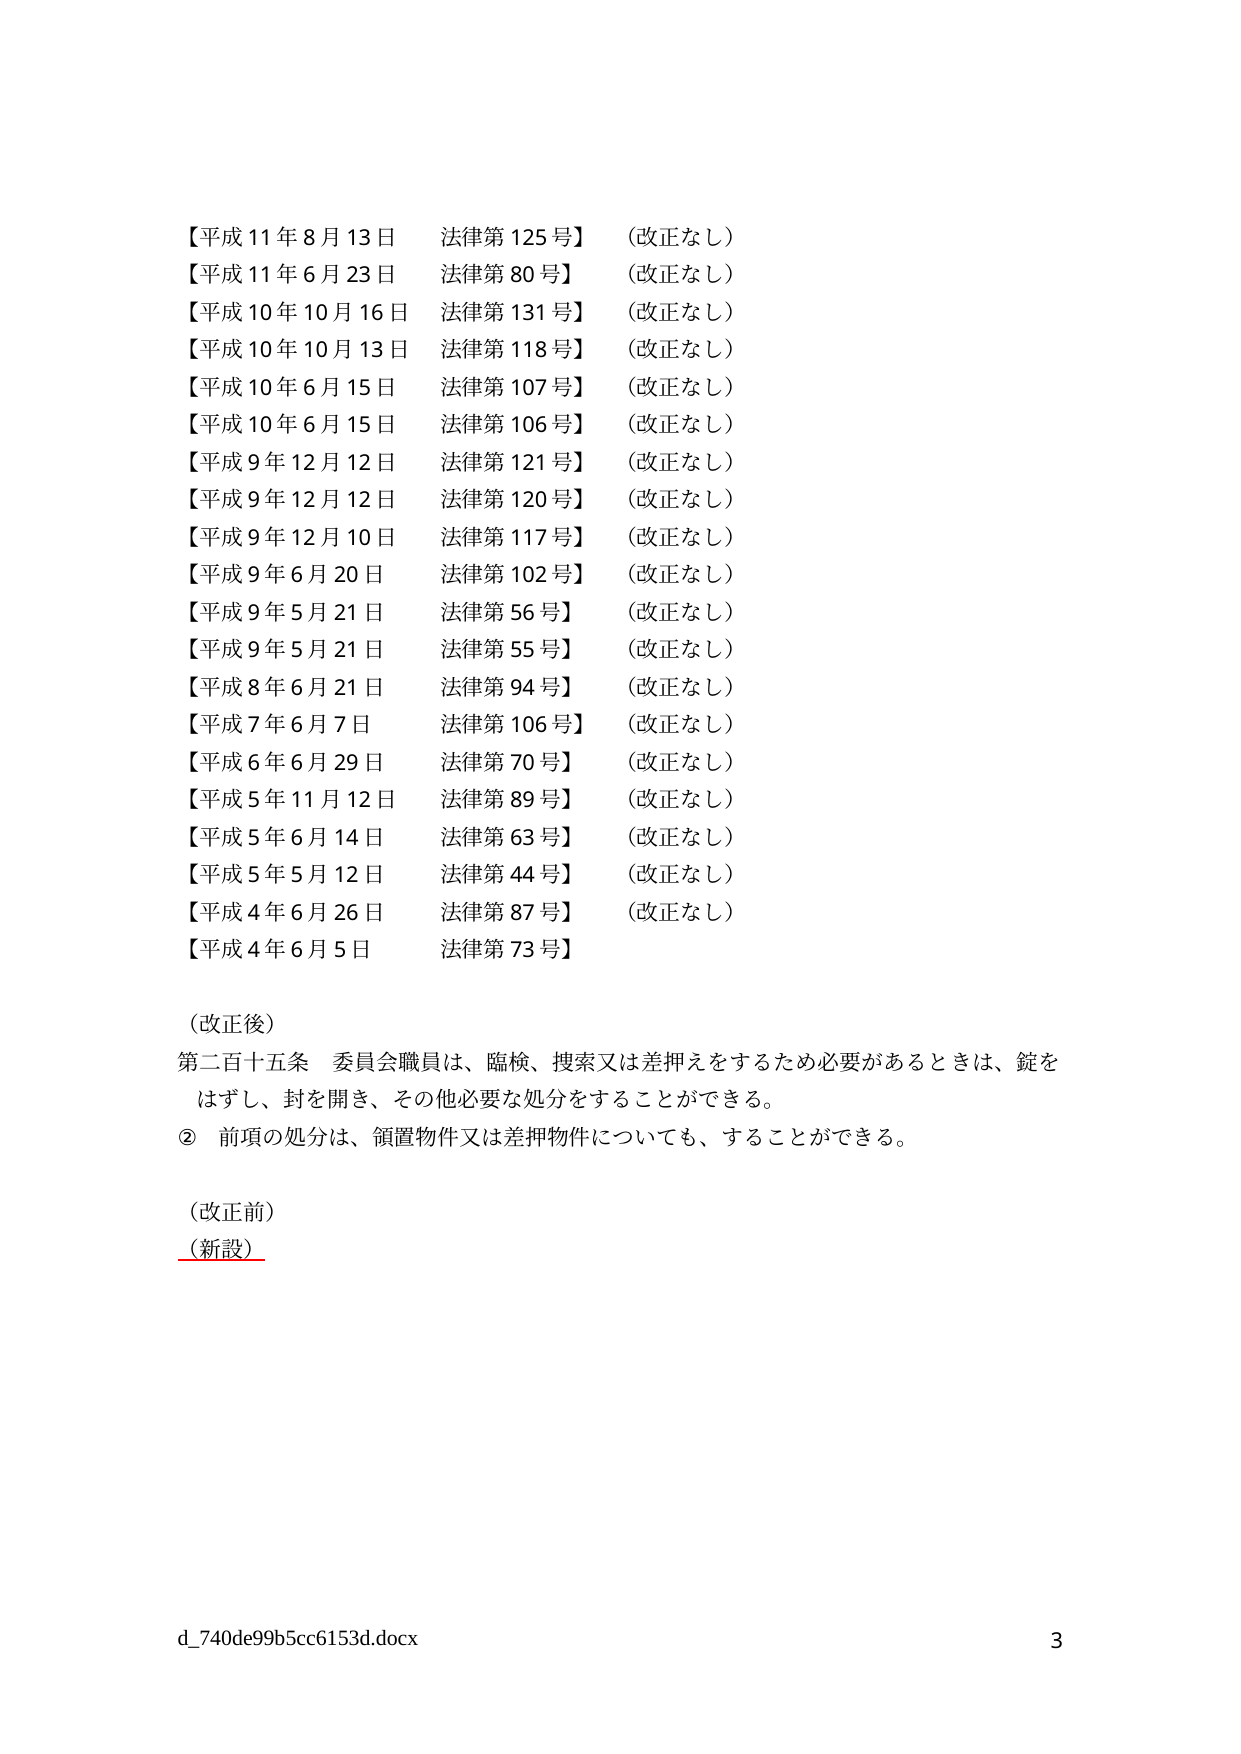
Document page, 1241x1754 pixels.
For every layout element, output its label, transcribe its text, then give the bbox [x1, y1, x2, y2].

text 【平成5年6月14日 法律第63号】 （改正なし） [177, 817, 1063, 854]
text 【平成4年6月26日 法律第87号】 （改正なし） [177, 892, 1063, 929]
text 【平成4年6月5日 法律第73号】 [177, 929, 1063, 967]
text 【平成9年12月12日 法律第120号】 （改正なし） [177, 479, 1063, 517]
text 【平成8年6月21日 法律第94号】 （改正なし） [177, 667, 1063, 704]
text 【平成5年5月12日 法律第44号】 （改正なし） [177, 854, 1063, 892]
text 【平成7年6月7日 法律第106号】 （改正なし） [177, 704, 1063, 742]
text （改正前） [177, 1192, 1063, 1229]
text 【平成9年12月10日 法律第117号】 （改正なし） [177, 517, 1063, 554]
text 【平成10年10月13日 法律第118号】 （改正なし） [177, 329, 1063, 367]
text 【平成9年5月21日 法律第56号】 （改正なし） [177, 592, 1063, 629]
text 第二百十五条 委員会職員は、臨検、捜索又は差押えをするため必要があるときは、錠をはずし、封を開き、その他必要な処分をすることができる。 [177, 1042, 1063, 1117]
text 【平成5年11月12日 法律第89号】 （改正なし） [177, 779, 1063, 817]
text 【平成9年6月20日 法律第102号】 （改正なし） [177, 554, 1063, 592]
text 【平成11年8月13日 法律第125号】 （改正なし） [177, 217, 1063, 254]
text （新設） [177, 1229, 1063, 1267]
text 【平成10年6月15日 法律第107号】 （改正なし） [177, 367, 1063, 404]
text 【平成10年10月16日 法律第131号】 （改正なし） [177, 292, 1063, 329]
text 【平成9年5月21日 法律第55号】 （改正なし） [177, 629, 1063, 667]
text 【平成9年12月12日 法律第121号】 （改正なし） [177, 442, 1063, 479]
text 【平成6年6月29日 法律第70号】 （改正なし） [177, 742, 1063, 779]
text ② 前項の処分は、領置物件又は差押物件についても、することができる。 [177, 1117, 1063, 1154]
text 【平成11年6月23日 法律第80号】 （改正なし） [177, 254, 1063, 292]
text 【平成10年6月15日 法律第106号】 （改正なし） [177, 404, 1063, 442]
text （改正後） [177, 1004, 1063, 1042]
